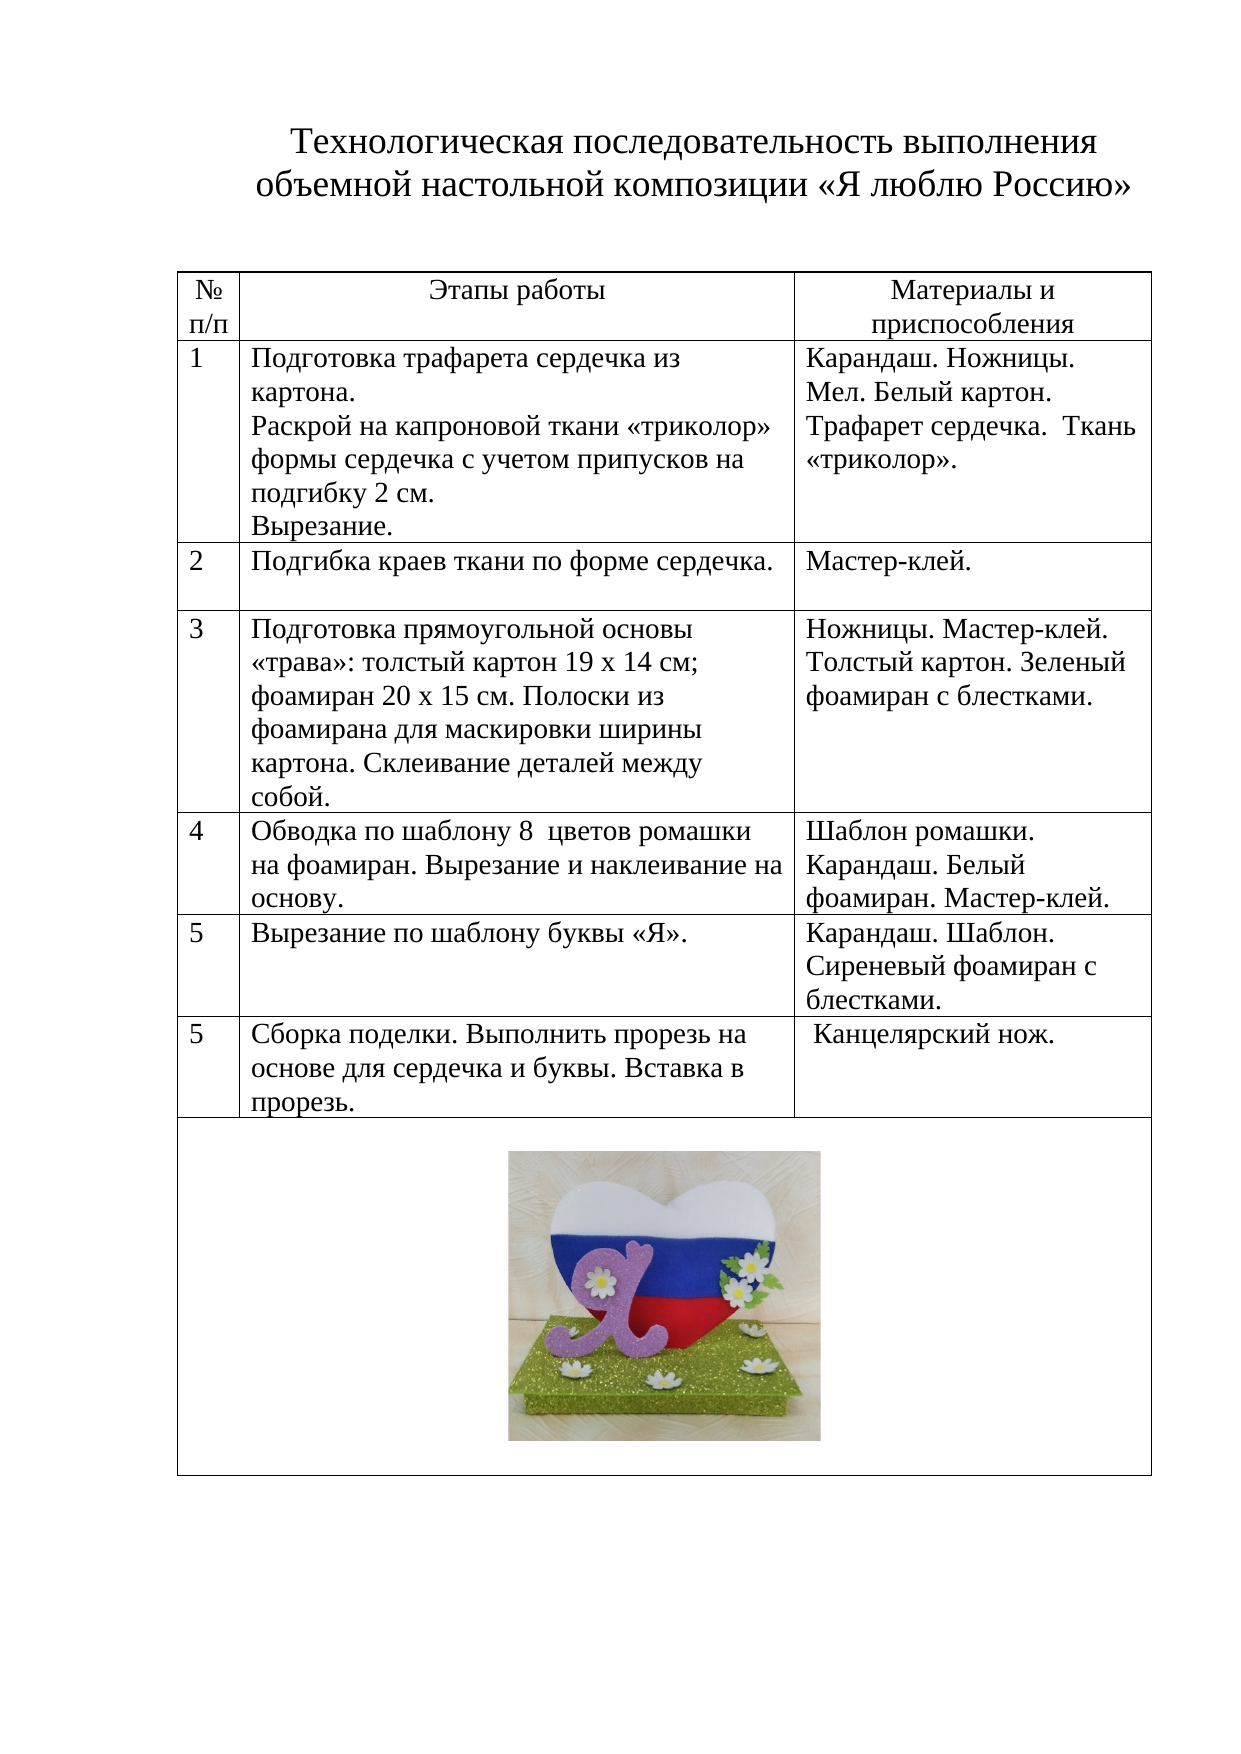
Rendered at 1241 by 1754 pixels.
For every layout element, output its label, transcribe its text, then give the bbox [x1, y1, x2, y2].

table_cell 1 [178, 341, 239, 542]
table_cell 3 [178, 611, 239, 812]
table_cell Шаблон ромашки. Карандаш. Белый фоамиран. Мастер-клей. [795, 813, 1151, 914]
table_header № п/п [178, 273, 239, 339]
table_cell Карандаш. Ножницы. Мел. Белый картон. Трафарет сердечка. Ткань «триколор». [795, 341, 1151, 542]
picture [508, 1151, 821, 1441]
table_cell Ножницы. Мастер-клей. Толстый картон. Зеленый фоамиран с блестками. [795, 611, 1151, 812]
table_cell 2 [178, 543, 239, 610]
text объемной настольной композиции «Я люблю Россию» [177, 161, 1152, 204]
table_header Этапы работы [240, 273, 794, 339]
table_cell Сборка поделки. Выполнить прорезь на основе для сердечка и буквы. Вставка в прорезь. [240, 1017, 794, 1117]
table_cell Карандаш. Шаблон. Сиреневый фоамиран с блестками. [795, 915, 1151, 1016]
table_cell Вырезание по шаблону буквы «Я». [240, 915, 794, 1016]
table_cell Подгибка краев ткани по форме сердечка. [240, 543, 794, 610]
table_cell Канцелярский нож. [795, 1017, 1151, 1117]
table_cell [178, 1118, 1151, 1474]
table_header Материалы и приспособления [795, 273, 1151, 339]
table_cell 5 [178, 1017, 239, 1117]
text Технологическая последовательность выполнения [177, 118, 1152, 161]
table_cell Обводка по шаблону 8 цветов ромашки на фоамиран. Вырезание и наклеивание на основу. [240, 813, 794, 914]
table_cell Подготовка прямоугольной основы «трава»: толстый картон 19 х 14 см; фоамиран 20 х 15 см. Полоски из фоамирана для маскировки ширины картона. Склеивание деталей между собой. [240, 611, 794, 812]
table_cell Подготовка трафарета сердечка из картона. Раскрой на капроновой ткани «триколор» формы сердечка с учетом припусков на подгибку 2 см. Вырезание. [240, 341, 794, 542]
table_cell Мастер-клей. [795, 543, 1151, 610]
table_cell 5 [178, 915, 239, 1016]
table_cell 4 [178, 813, 239, 914]
